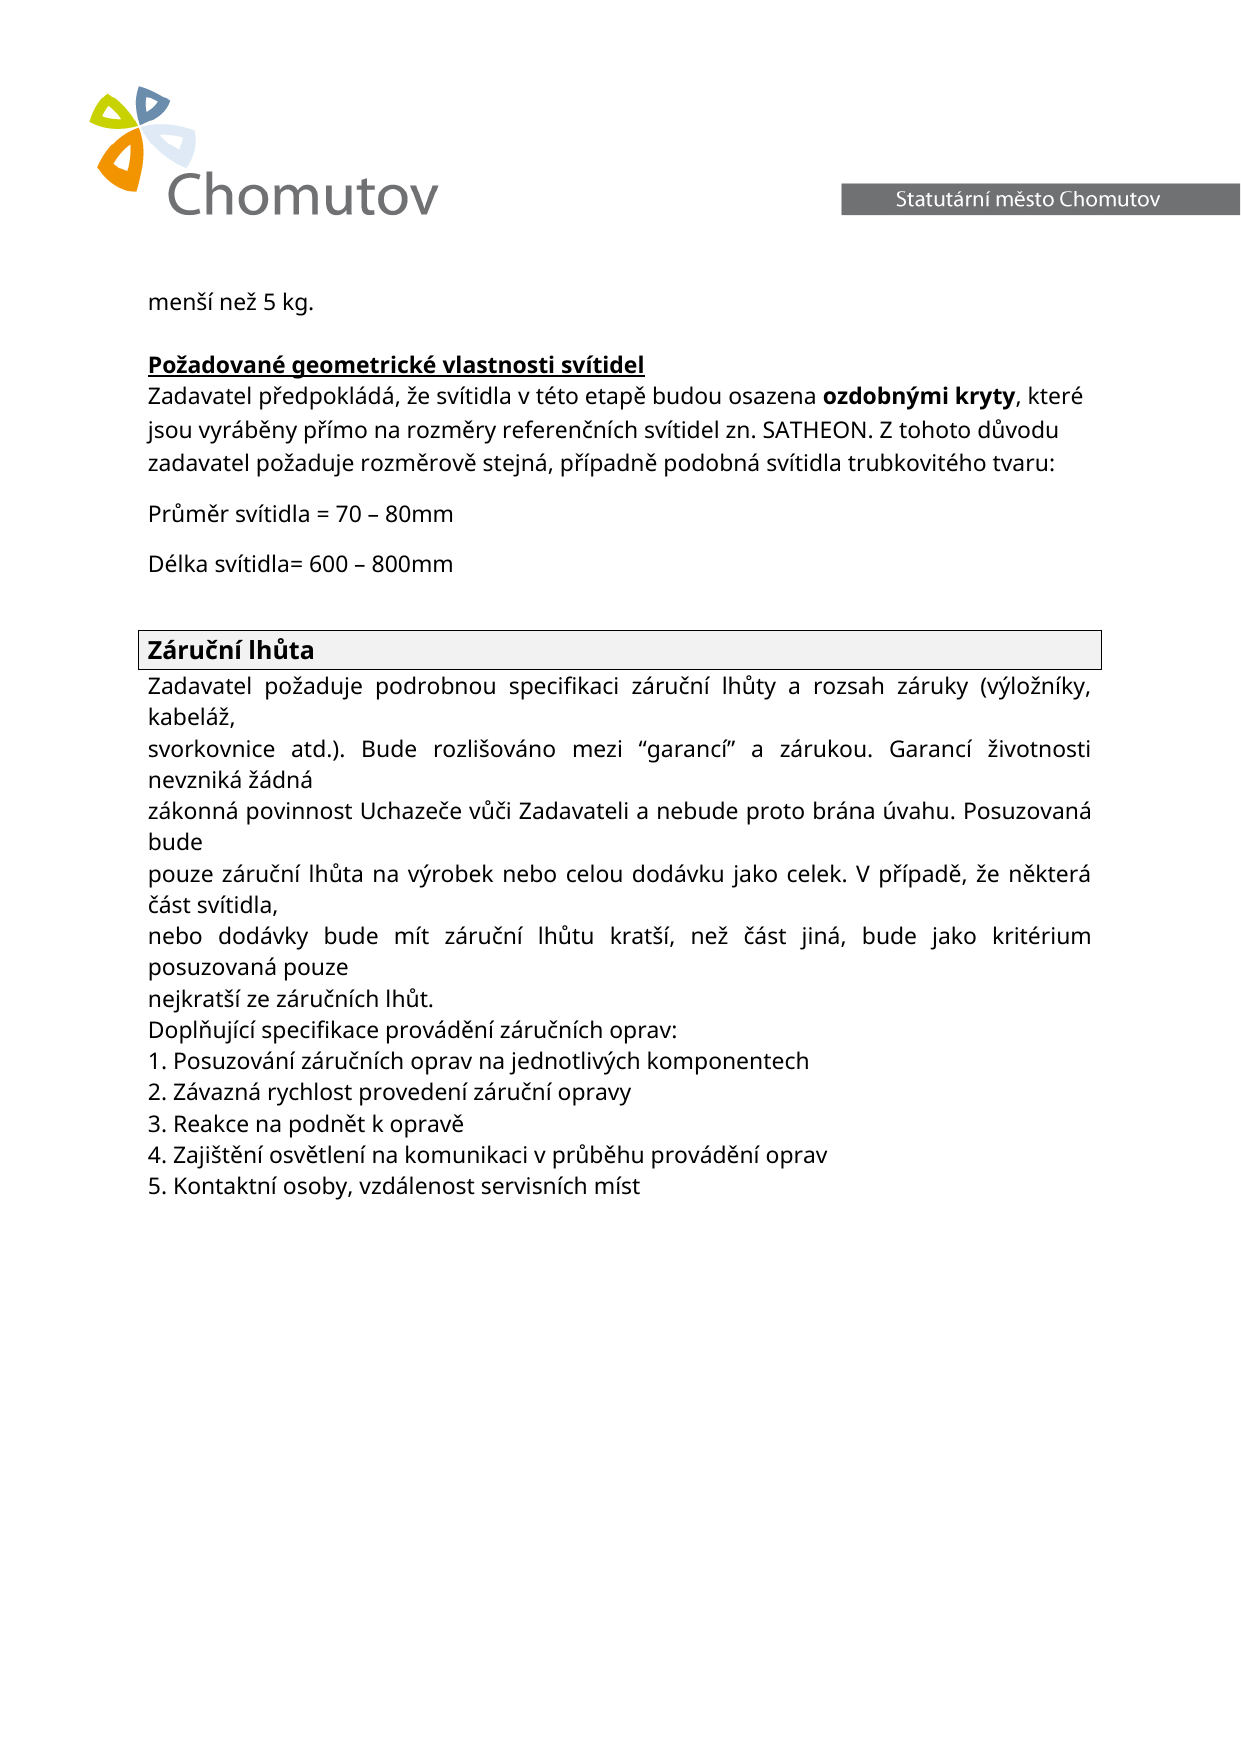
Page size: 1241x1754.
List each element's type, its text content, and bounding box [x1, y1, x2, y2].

text 1. Posuzování záručních oprav na jednotlivých komponentech [148, 1045, 1093, 1076]
text zákonná povinnost Uchazeče vůči Zadavateli a nebude proto brána úvahu. Posuzovaná bude [148, 795, 1093, 858]
text nebo dodávky bude mít záruční lhůtu kratší, než část jiná, bude jako kritérium posuzovaná pouze [148, 920, 1093, 983]
text Průměr svítidla = 70 – 80mm [148, 498, 1093, 529]
text 5. Kontaktní osoby, vzdálenost servisních míst [148, 1170, 1093, 1201]
text svorkovnice atd.). Bude rozlišováno mezi “garancí” a zárukou. Garancí životnosti nevzniká žádná [148, 733, 1093, 795]
text Zadavatel požaduje podrobnou specifikaci záruční lhůty a rozsah záruky (výložníky, kabeláž, [148, 670, 1093, 733]
picture [1, 3, 1241, 286]
text Požadované geometrické vlastnosti svítidel [148, 348, 1093, 380]
text Zadavatel předpokládá, že svítidla v této etapě budou osazena ozdobnými kryty, které jsou vyráběny přímo na rozměry referenčních svítidel zn. SATHEON. Z tohoto důvodu zadavatel požaduje rozměrově stejná, případně podobná svítidla trubkovitého tvaru: [148, 380, 1093, 478]
text Délka svítidla= 600 – 800mm [148, 548, 1093, 579]
text 2. Závazná rychlost provedení záruční opravy [148, 1076, 1093, 1108]
text nejkratší ze záručních lhůt. [148, 983, 1093, 1014]
text Doplňující specifikace provádění záručních oprav: [148, 1014, 1093, 1045]
text 4. Zajištění osvětlení na komunikaci v průběhu provádění oprav [148, 1139, 1093, 1170]
text Záruční lhůta [139, 631, 1101, 669]
text pouze záruční lhůta na výrobek nebo celou dodávku jako celek. V případě, že některá část svítidla, [148, 858, 1093, 920]
text menší než 5 kg. [148, 148, 1093, 317]
text 3. Reakce na podnět k opravě [148, 1108, 1093, 1139]
